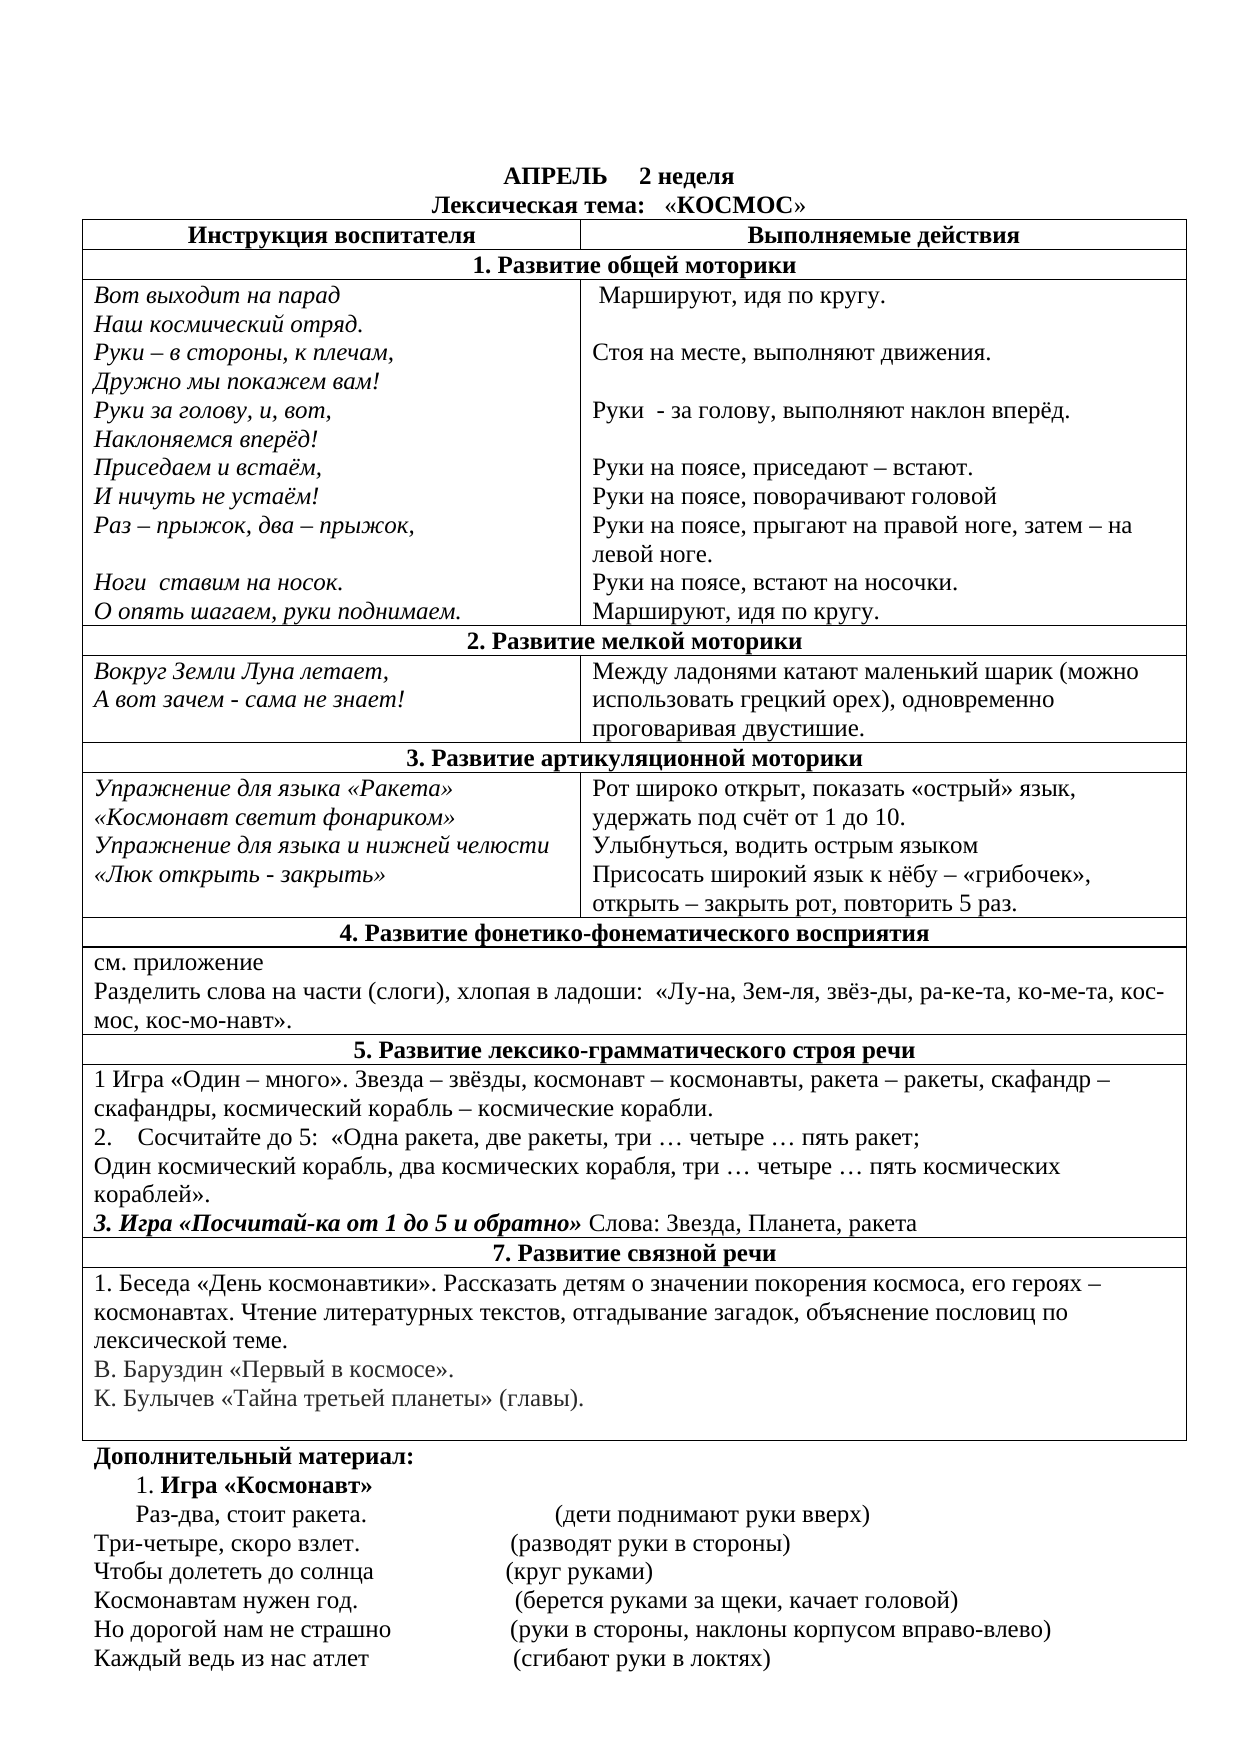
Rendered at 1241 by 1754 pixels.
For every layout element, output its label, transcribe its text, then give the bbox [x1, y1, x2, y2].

table_cell Вот выходит на парад Наш космический отряд. Руки – в стороны, к плечам, Дружно мы покажем вам! Руки за голову, и, вот, Наклоняемся вперёд! Приседаем и встаём, И ничуть не устаём! Раз – прыжок, два – прыжок, Ноги ставим на носок. О опять шагаем, руки поднимаем. [83, 280, 580, 625]
table_cell Упражнение для языка «Ракета» «Космонавт светит фонариком» Упражнение для языка и нижней челюсти «Люк открыть - закрыть» [83, 773, 580, 917]
text 1. Игра «Космонавт» [94, 1470, 1144, 1499]
table_cell 3. Развитие артикуляционной моторики [83, 743, 1186, 772]
table_cell 1. Развитие общей моторики [83, 250, 1186, 279]
table_cell 2. Развитие мелкой моторики [83, 626, 1186, 655]
table_header Выполняемые действия [581, 220, 1186, 249]
table_cell см. приложение Разделить слова на части (слоги), хлопая в ладоши: «Лу-на, Зем-ля, звёз-ды, ра-ке-та, ко-ме-та, кос-мос, кос-мо-навт». [83, 948, 1186, 1034]
table_cell 1. Беседа «День космонавтики». Рассказать детям о значении покорения космоса, его героях – космонавтах. Чтение литературных текстов, отгадывание загадок, объяснение пословиц по лексической теме. B. Баруздин «Первый в космосе». К. Булычев «Тайна третьей планеты» (главы). [83, 1268, 1186, 1440]
table_cell Вокруг Земли Луна летает, А вот зачем - сама не знает! [83, 656, 580, 742]
table_cell 7. Развитие связной речи [83, 1238, 1186, 1267]
table_cell 4. Развитие фонетико-фонематического восприятия [83, 918, 1186, 946]
table_cell Между ладонями катают маленький шарик (можно использовать грецкий орех), одновременно проговаривая двустишие. [581, 656, 1186, 742]
text Дополнительный материал: [94, 1441, 1144, 1470]
table_header Инструкция воспитателя [83, 220, 580, 249]
table_cell 5. Развитие лексико-грамматического строя речи [83, 1035, 1186, 1063]
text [94, 1499, 1144, 1671]
table_cell Маршируют, идя по кругу. Стоя на месте, выполняют движения. Руки - за голову, выполняют наклон вперёд. Руки на поясе, приседают – встают. Руки на поясе, поворачивают головой Руки на поясе, прыгают на правой ноге, затем – на левой ноге. Руки на поясе, встают на носочки. Маршируют, идя по кругу. [581, 280, 1186, 625]
table_cell Рот широко открыт, показать «острый» язык, удержать под счёт от 1 до 10. Улыбнуться, водить острым языком Присосать широкий язык к нёбу – «грибочек», открыть – закрыть рот, повторить 5 раз. [581, 773, 1186, 917]
table_cell 1 Игра «Один – много». Звезда – звёзды, космонавт – космонавты, ракета – ракеты, скафандр – скафандры, космический корабль – космические корабли. 2. Сосчитайте до 5: «Одна ракета, две ракеты, три … четыре … пять ракет; Один космический корабль, два космических корабля, три … четыре … пять космических кораблей». 3. Игра «Посчитай-ка от 1 до 5 и обратно» Слова: Звезда, Планета, ракета [83, 1065, 1186, 1237]
text Лексическая тема: «КОСМОС» [94, 190, 1144, 219]
text АПРЕЛЬ 2 неделя [94, 161, 1144, 190]
